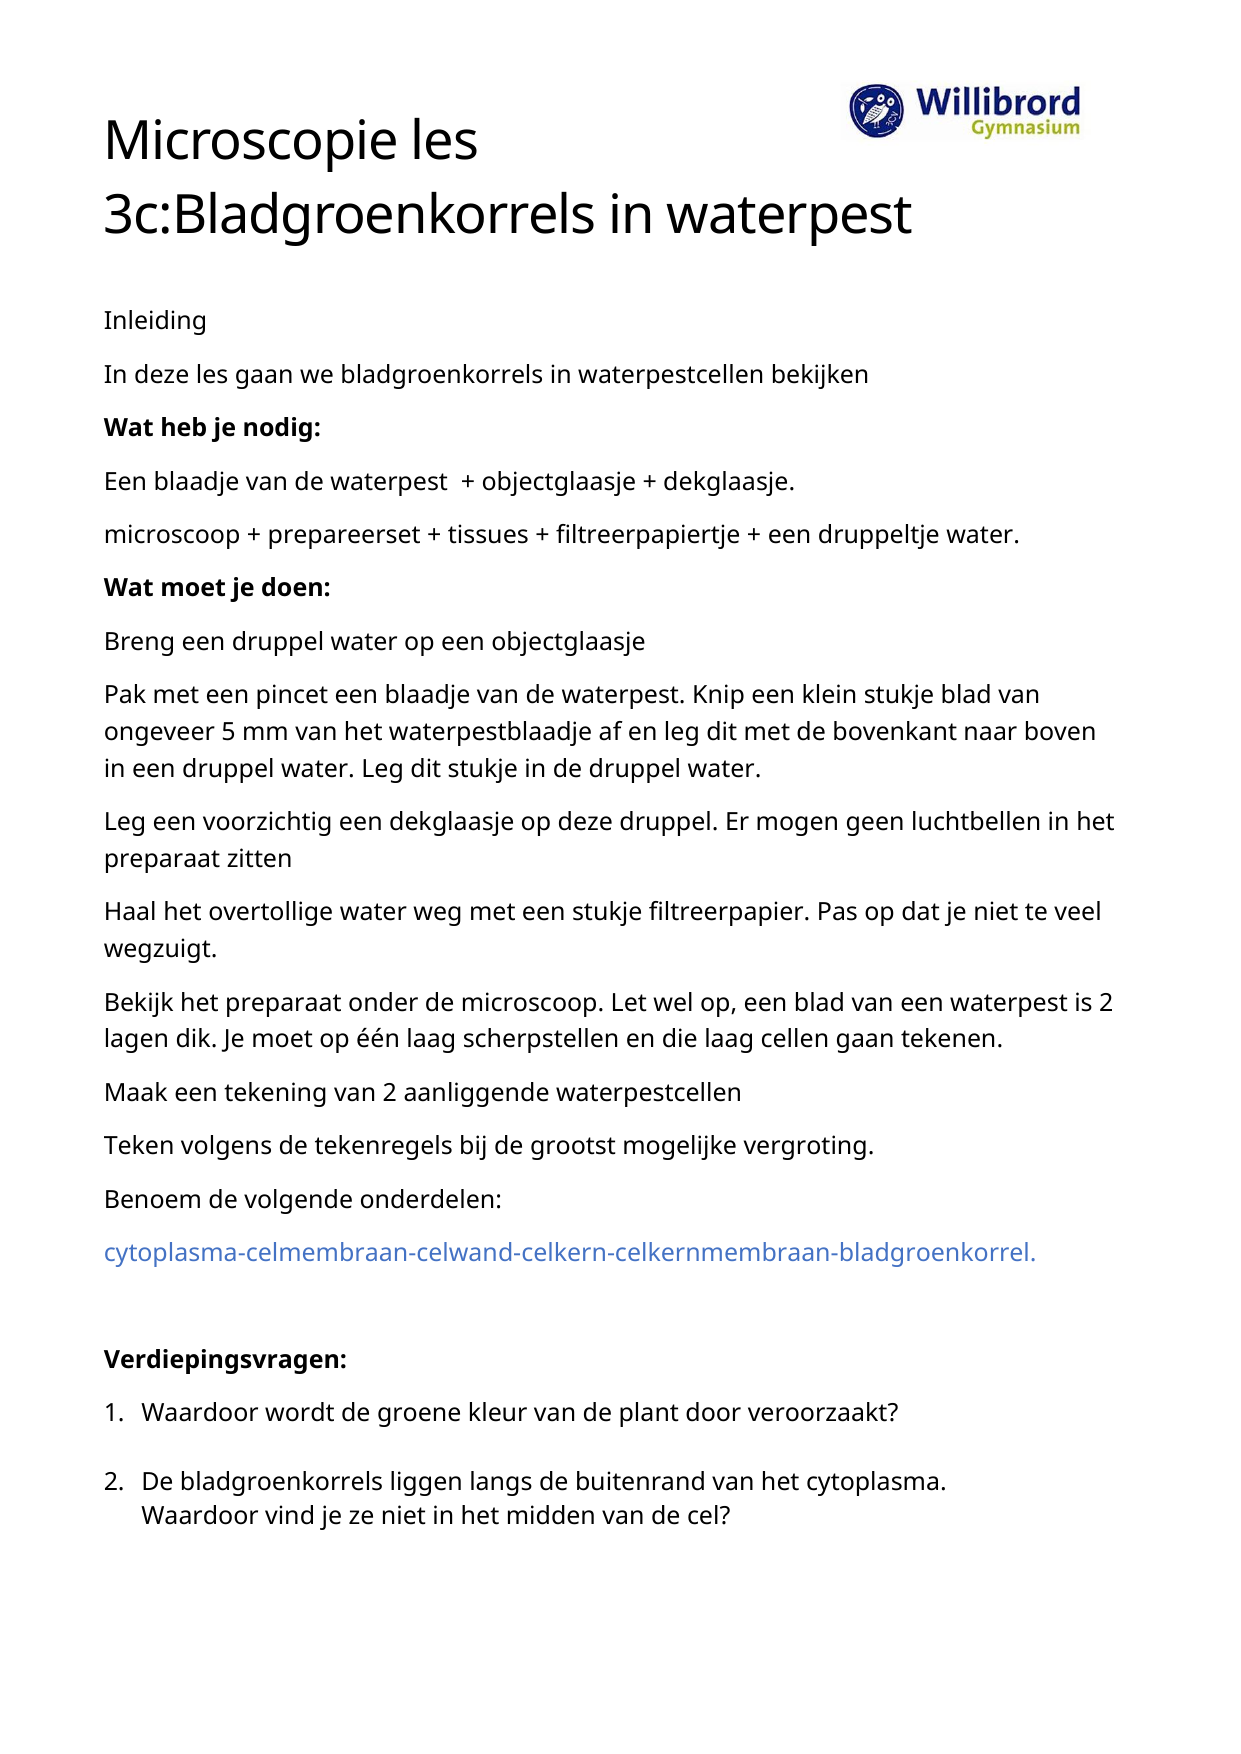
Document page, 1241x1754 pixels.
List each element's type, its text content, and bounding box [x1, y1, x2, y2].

text Teken volgens de tekenregels bij de grootst mogelijke vergroting. [103, 1128, 1122, 1162]
title Microscopie les 3c:Bladgroenkorrels in waterpest [103, 102, 1137, 249]
text Wat heb je nodig: [103, 410, 1122, 444]
text Benoem de volgende onderdelen: [103, 1181, 1122, 1215]
text cytoplasma-celmembraan-celwand-celkern-celkernmembraan-bladgroenkorrel. [103, 1235, 1122, 1269]
text Maak een tekening van 2 aanliggende waterpestcellen [103, 1074, 1122, 1108]
text Leg een voorzichtig een dekglaasje op deze druppel. Er mogen geen luchtbellen in het preparaat zitten [103, 804, 1122, 875]
table_cell De bladgroenkorrels liggen langs de buitenrand van het cytoplasma. Waardoor vind je ze niet in het midden van de cel? [96, 1463, 1056, 1559]
text Haal het overtollige water weg met een stukje filtreerpapier. Pas op dat je niet te veel wegzuigt. [103, 894, 1122, 965]
text Wat moet je doen: [103, 570, 1122, 604]
table_header Waardoor wordt de groene kleur van de plant door veroorzaakt? [96, 1395, 1056, 1463]
text Pak met een pincet een blaadje van de waterpest. Knip een klein stukje blad van ongeveer 5 mm van het waterpestblaadje af en leg dit met de bovenkant naar boven in een druppel water. Leg dit stukje in de druppel water. [103, 677, 1122, 784]
text In deze les gaan we bladgroenkorrels in waterpestcellen bekijken [103, 356, 1122, 390]
text Bekijk het preparaat onder de microscoop. Let wel op, een blad van een waterpest is 2 lagen dik. Je moet op één laag scherpstellen en die laag cellen gaan tekenen. [103, 984, 1122, 1055]
text Inleiding [103, 303, 1122, 337]
text Breng een druppel water op een objectglaasje [103, 623, 1122, 657]
text Een blaadje van de waterpest + objectglaasje + dekglaasje. [103, 463, 1122, 497]
text Verdiepingsvragen: [103, 1342, 1122, 1376]
picture [837, 75, 1112, 153]
text microscoop + prepareerset + tissues + filtreerpapiertje + een druppeltje water. [103, 517, 1122, 551]
